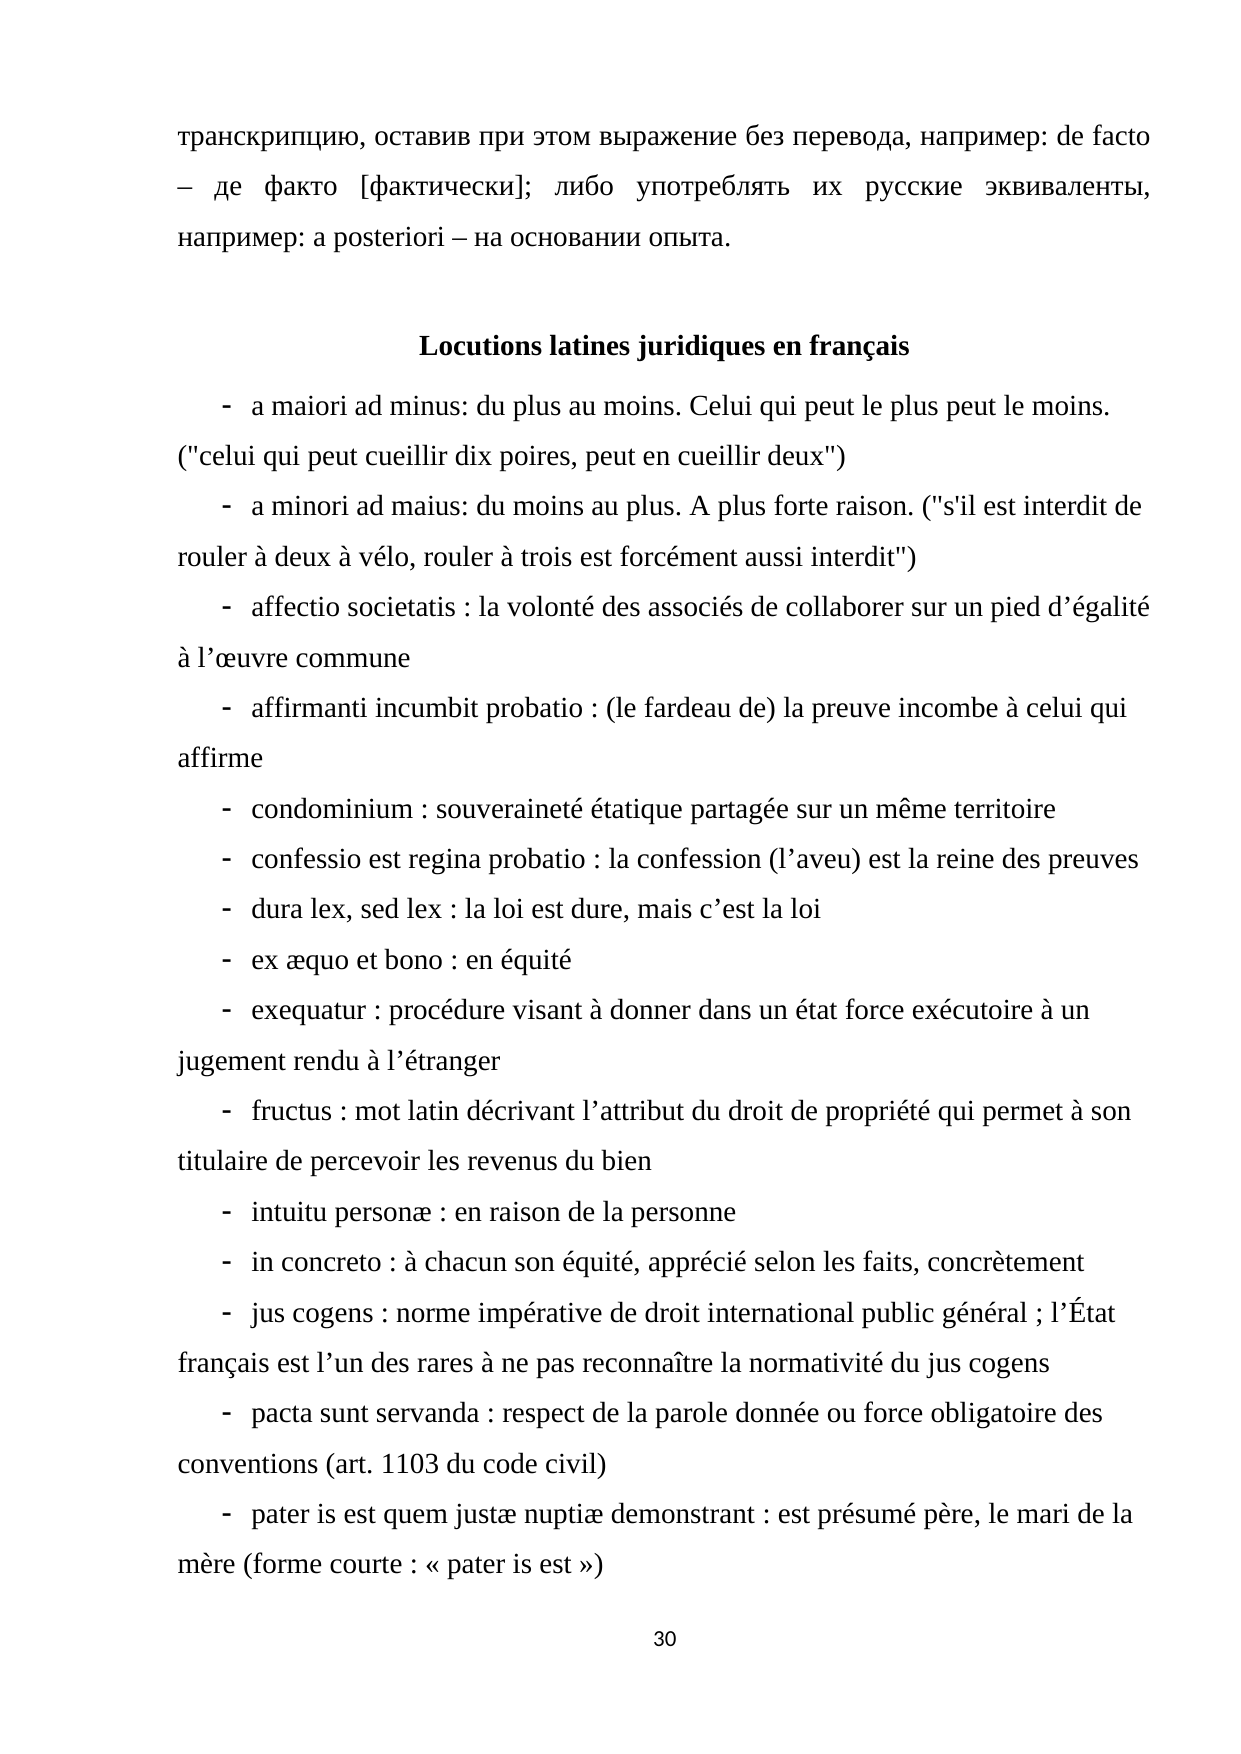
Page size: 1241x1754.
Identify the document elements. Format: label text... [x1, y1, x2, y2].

list jus cogens : norme impérative de droit international public général ; l’État français est l’un des rares à ne pas reconnaître la normativité du jus cogens [177, 1295, 1152, 1379]
text Locutions latines juridiques en français [177, 328, 1152, 362]
list pacta sunt servanda : respect de la parole donnée ou force obligatoire des conventions (art. 1103 du code civil) [177, 1395, 1152, 1479]
list in concreto : à chacun son équité, apprécié selon les faits, concrètement [177, 1244, 1152, 1278]
list condominium : souveraineté étatique partagée sur un même territoire [177, 791, 1152, 824]
list ex æquo et bono : en équité [177, 942, 1152, 976]
list fructus : mot latin décrivant l’attribut du droit de propriété qui permet à son titulaire de percevoir les revenus du bien [177, 1093, 1152, 1177]
list a maiori ad minus: du plus au moins. Celui qui peut le plus peut le moins. ("celui qui peut cueillir dix poires, peut en cueillir deux") [177, 388, 1152, 472]
list pater is est quem justæ nuptiæ demonstrant : est présumé père, le mari de la mère (forme courte : « pater is est ») [177, 1496, 1152, 1580]
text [177, 118, 1152, 252]
list a minori ad maius: du moins au plus. A plus forte raison. ("s'il est interdit de rouler à deux à vélo, rouler à trois est forcément aussi interdit") [177, 488, 1152, 572]
list exequatur : procédure visant à donner dans un état force exécutoire à un jugement rendu à l’étranger [177, 992, 1152, 1076]
list dura lex, sed lex : la loi est dure, mais c’est la loi [177, 892, 1152, 925]
list confessio est regina probatio : la confession (l’aveu) est la reine des preuves [177, 841, 1152, 875]
list affirmanti incumbit probatio : (le fardeau de) la preuve incombe à celui qui affirme [177, 690, 1152, 774]
list intuitu personæ : en raison de la personne [177, 1194, 1152, 1227]
list affectio societatis : la volonté des associés de collaborer sur un pied d’égalité à l’œuvre commune [177, 589, 1152, 673]
